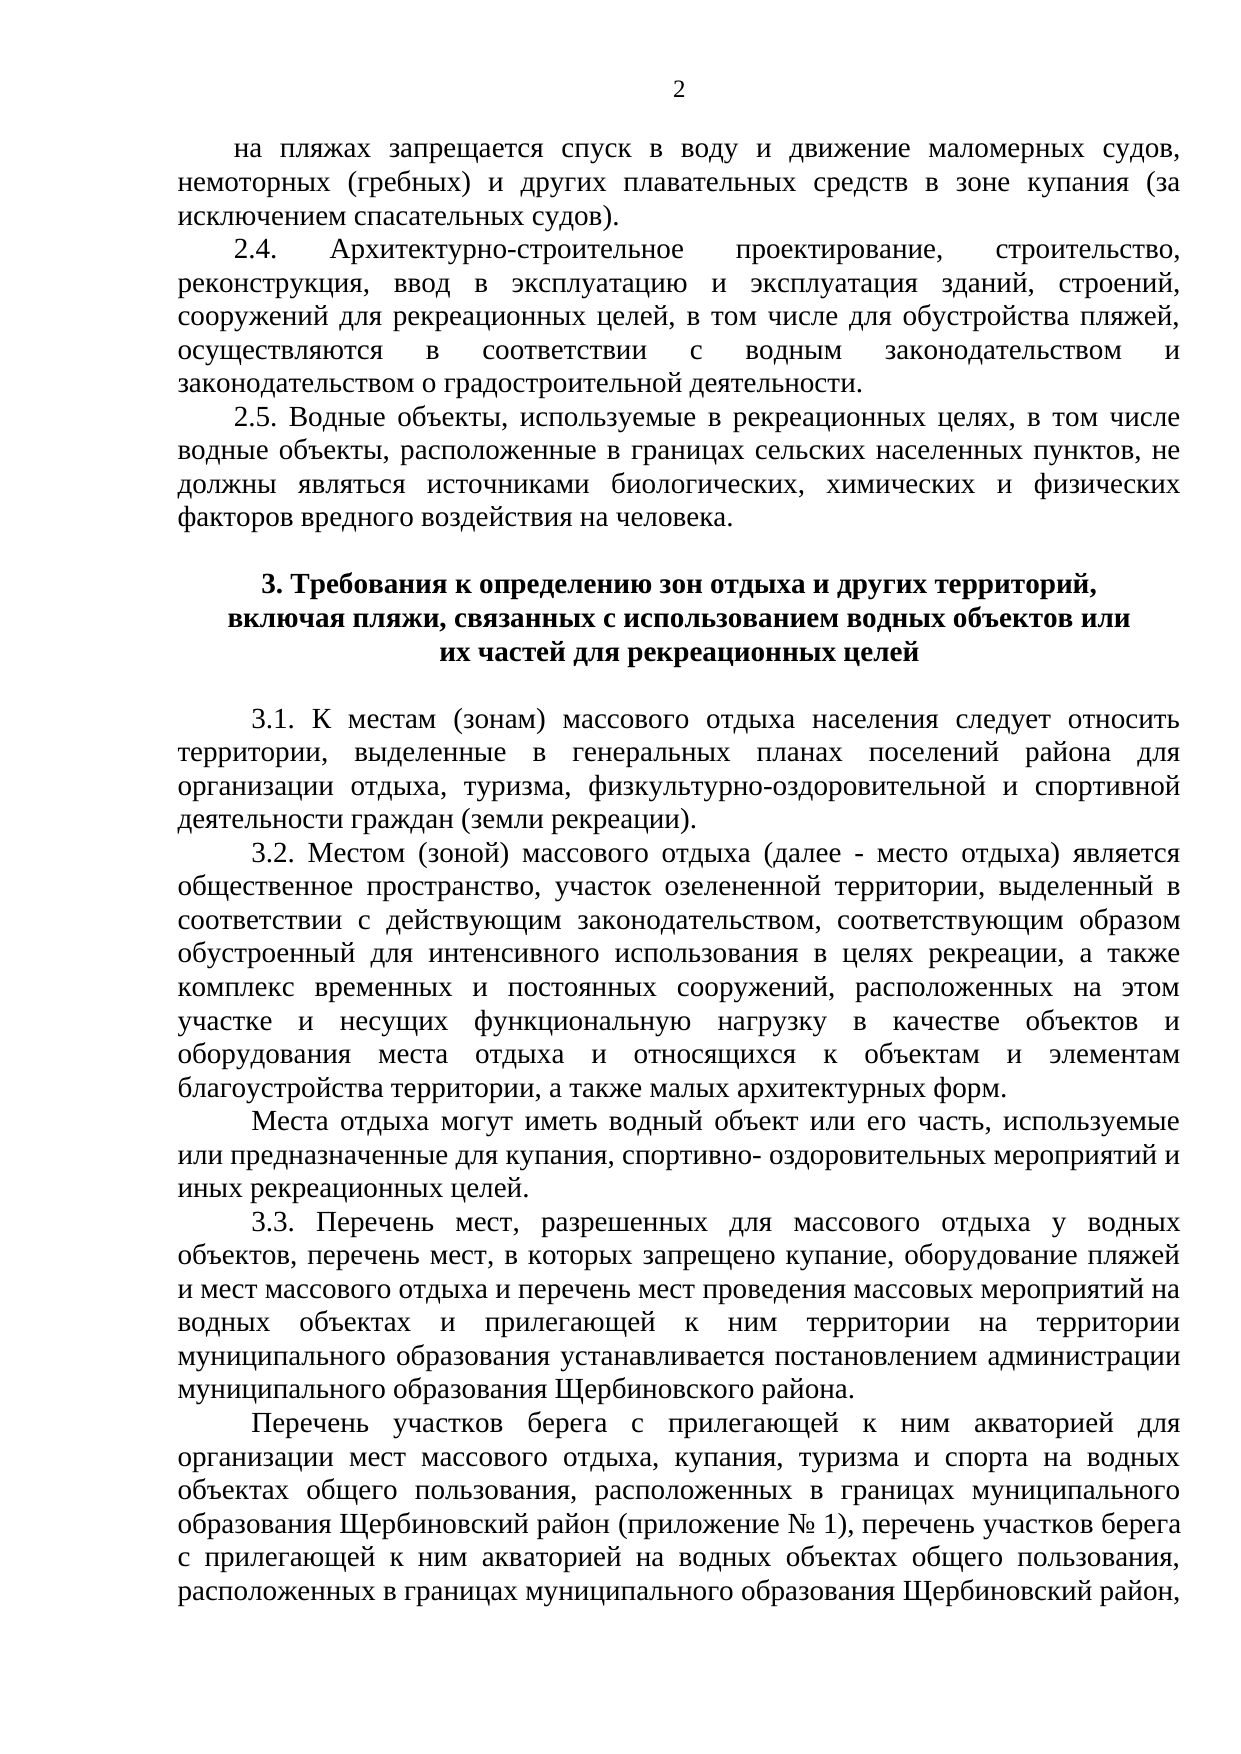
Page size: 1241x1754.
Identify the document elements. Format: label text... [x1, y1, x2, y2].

text их частей для рекреационных целей [177, 634, 1181, 667]
text 3. Требования к определению зон отдыха и других территорий, [177, 567, 1181, 600]
text 3.2. Местом (зоной) массового отдыха (далее - место отдыха) является общественное пространство, участок озелененной территории, выделенный в соответствии с действующим законодательством, соответствующим образом обустроенный для интенсивного использования в целях рекреации, а также комплекс временных и постоянных сооружений, расположенных на этом участке и несущих функциональную нагрузку в качестве объектов и оборудования места отдыха и относящихся к объектам и элементам благоустройства территории, а также малых архитектурных форм. [177, 835, 1181, 1103]
text включая пляжи, связанных с использованием водных объектов или [177, 600, 1181, 634]
text 2.5. Водные объекты, используемые в рекреационных целях, в том числе водные объекты, расположенные в границах сельских населенных пунктов, не должны являться источниками биологических, химических и физических факторов вредного воздействия на человека. [177, 399, 1181, 533]
text Места отдыха могут иметь водный объект или его часть, используемые или предназначенные для купания, спортивно- оздоровительных мероприятий и иных рекреационных целей. [177, 1103, 1181, 1204]
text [177, 1405, 1181, 1606]
text на пляжах запрещается спуск в воду и движение маломерных судов, немоторных (гребных) и других плавательных средств в зоне купания (за исключением спасательных судов). [177, 131, 1181, 231]
text 3.1. К местам (зонам) массового отдыха населения следует относить территории, выделенные в генеральных планах поселений района для организации отдыха, туризма, физкультурно-оздоровительной и спортивной деятельности граждан (земли рекреации). [177, 701, 1181, 835]
text 2.4. Архитектурно-строительное проектирование, строительство, реконструкция, ввод в эксплуатацию и эксплуатация зданий, строений, сооружений для рекреационных целей, в том числе для обустройства пляжей, осуществляются в соответствии с водным законодательством и законодательством о градостроительной деятельности. [177, 231, 1181, 399]
text 3.3. Перечень мест, разрешенных для массового отдыха у водных объектов, перечень мест, в которых запрещено купание, оборудование пляжей и мест массового отдыха и перечень мест проведения массовых мероприятий на водных объектах и прилегающей к ним территории на территории муниципального образования устанавливается постановлением администрации муниципального образования Щербиновского района. [177, 1204, 1181, 1405]
